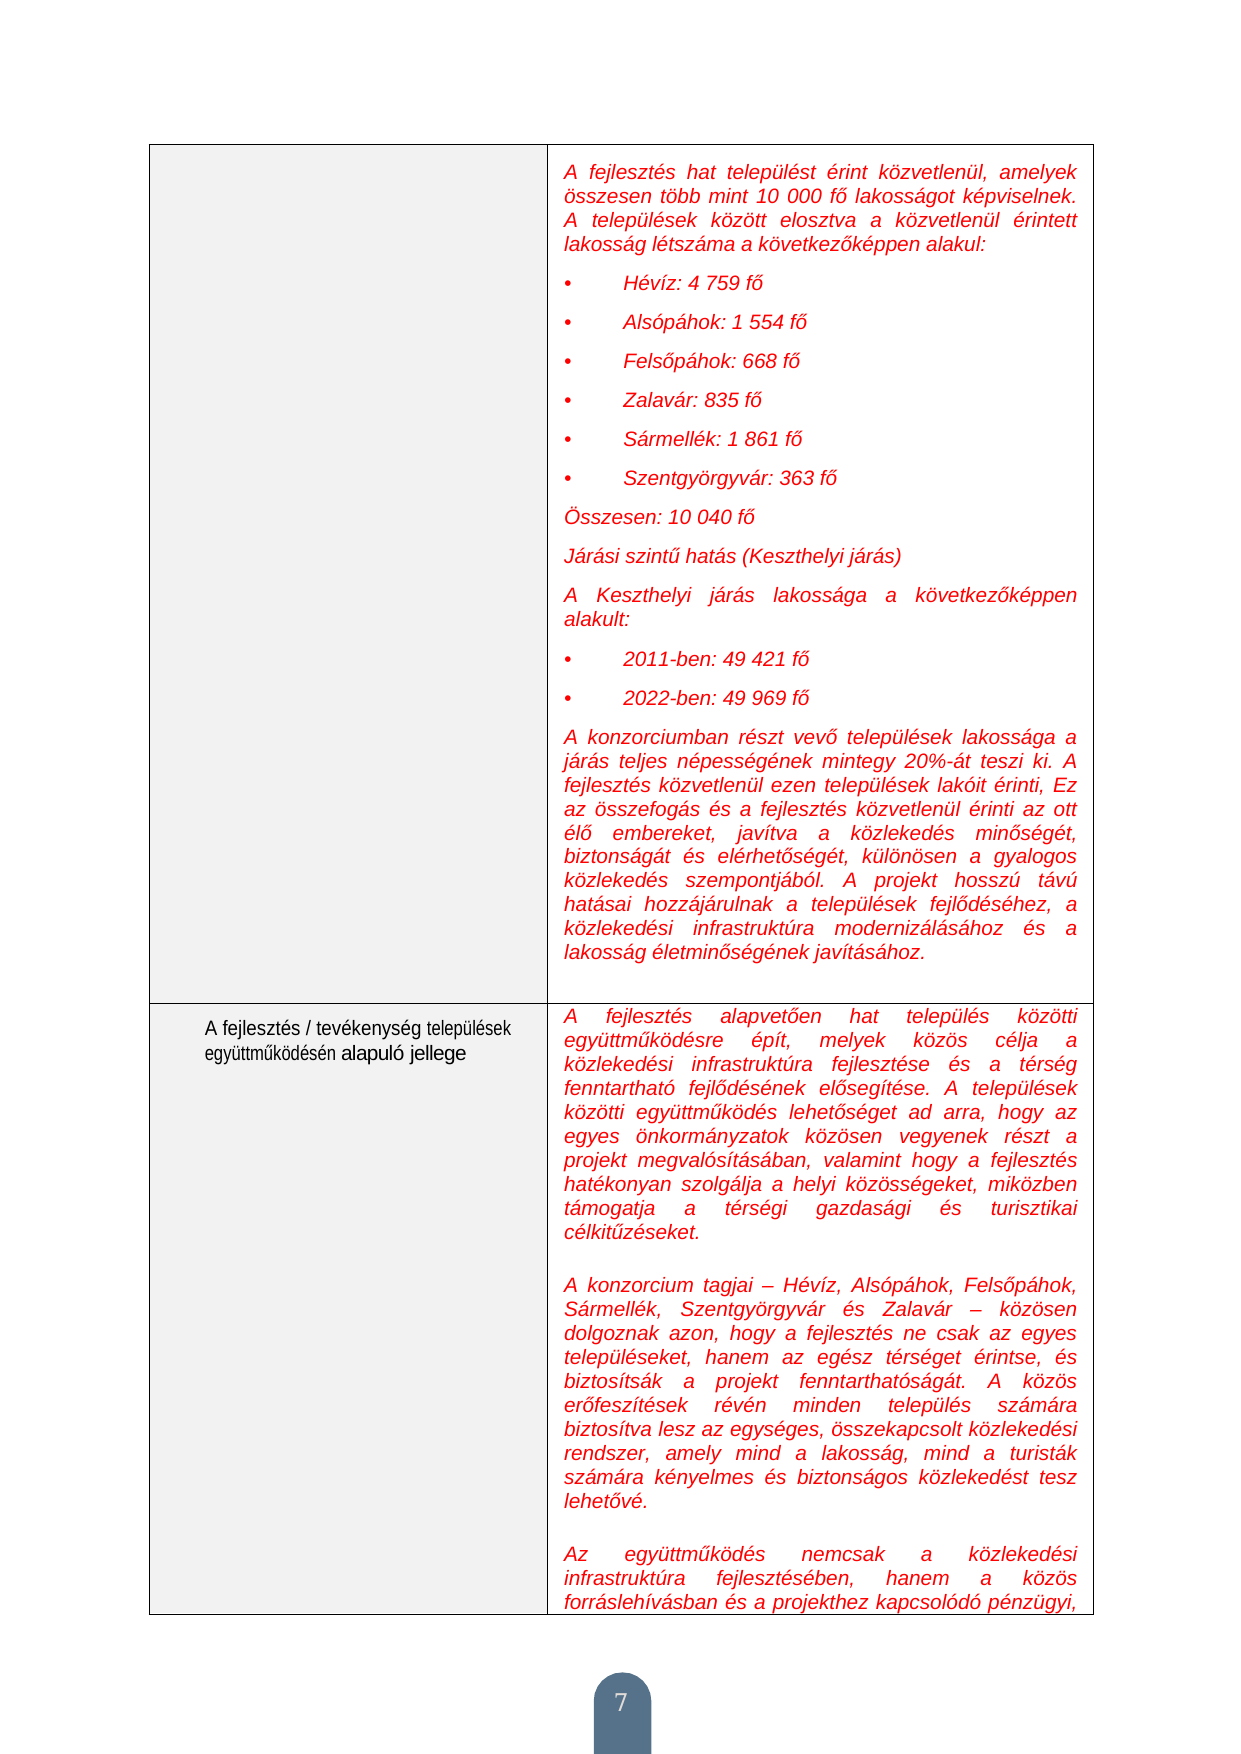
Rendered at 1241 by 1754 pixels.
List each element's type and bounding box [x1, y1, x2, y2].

table_cell [150, 1004, 547, 1613]
table_cell [548, 1004, 1093, 1613]
table_header [150, 145, 547, 1003]
table_header [548, 145, 1093, 1003]
